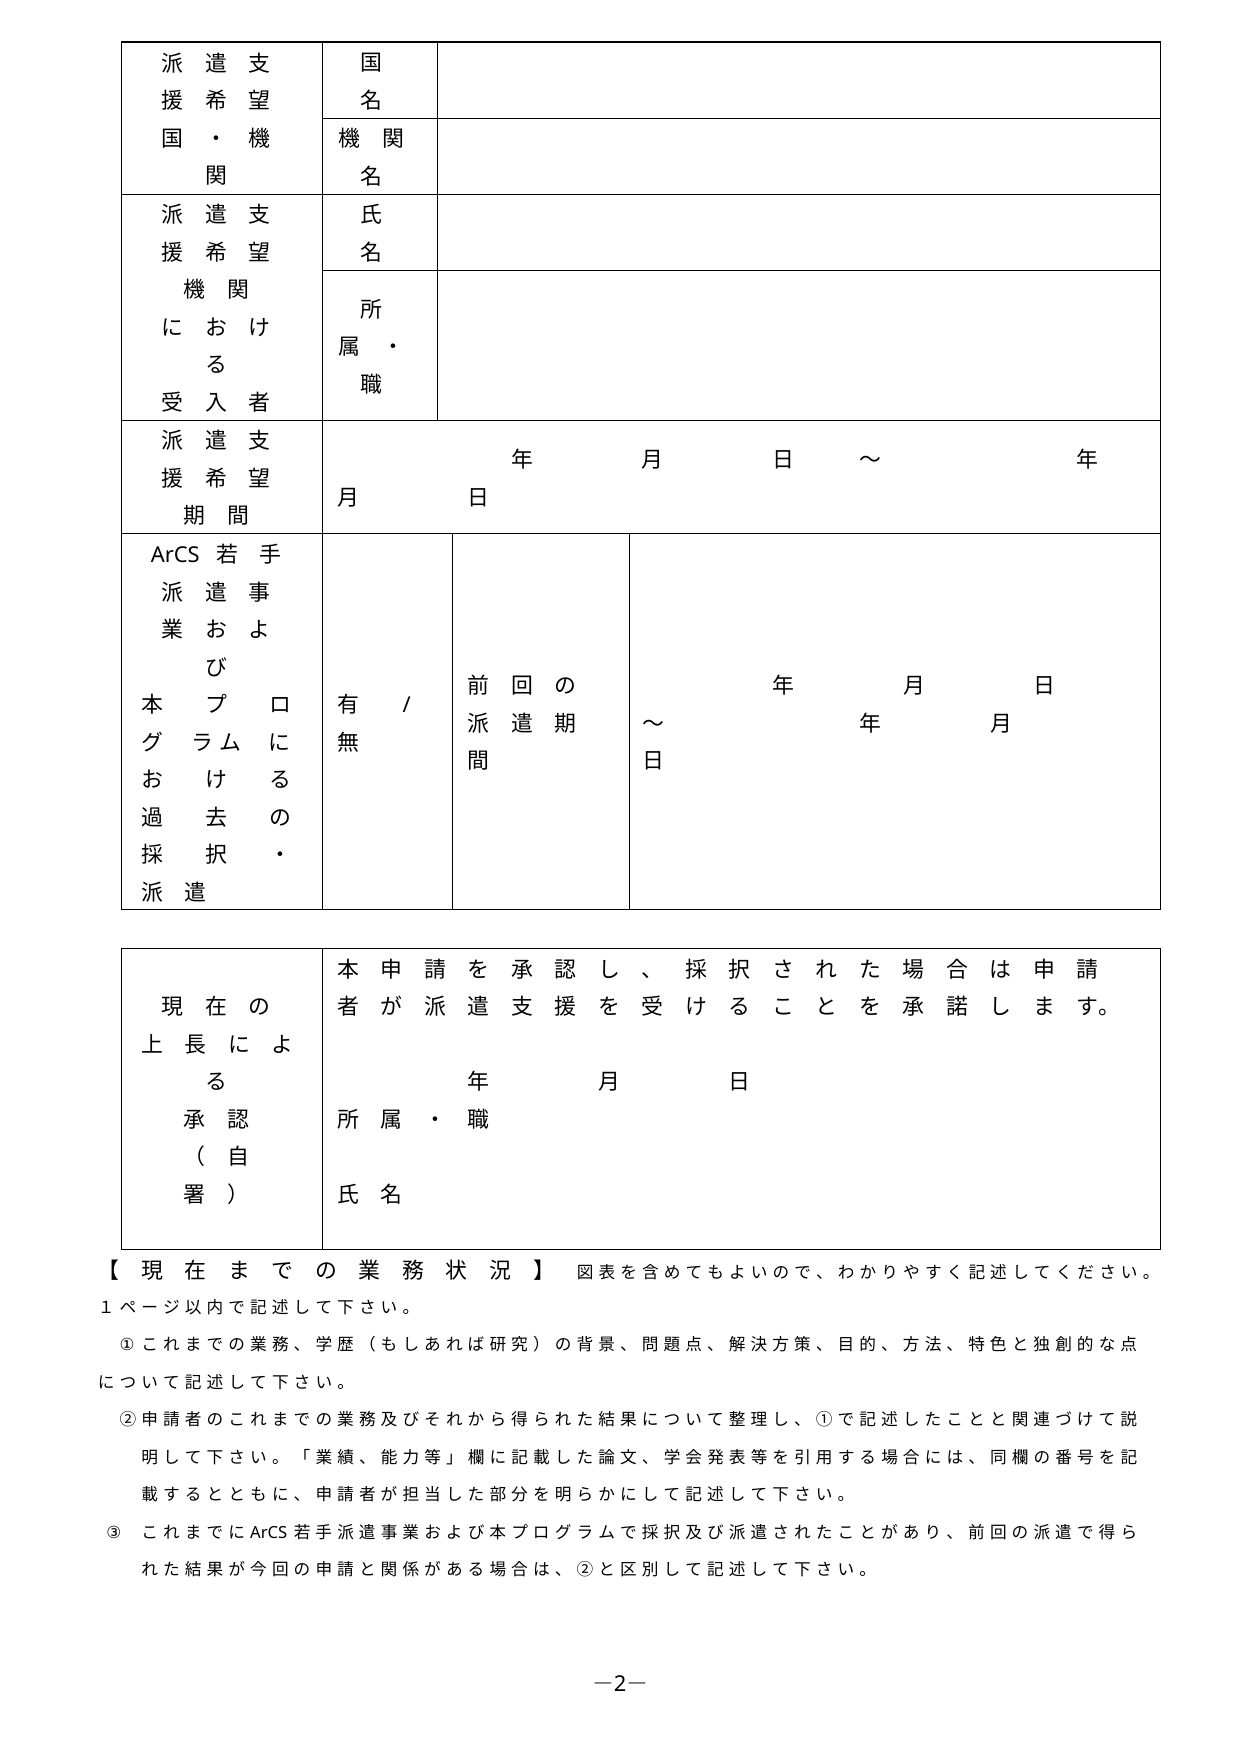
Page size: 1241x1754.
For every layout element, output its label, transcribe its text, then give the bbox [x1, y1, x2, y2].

table_cell 機関名 [323, 119, 437, 193]
table_cell 前回の派遣期間 [453, 534, 629, 909]
table_cell 所属・職 [323, 271, 437, 419]
text 【現在までの業務状況】図表を含めてもよいので、わかりやすく記述してください。１ページ以内で記述して下さい。 [98, 1250, 1143, 1325]
table_cell [438, 195, 1160, 269]
table_cell 有 / 無 [323, 534, 452, 909]
text ③これまでにArCS若手派遣事業および本プログラムで採択及び派遣されたことがあり、前回の派遣で得られた結果が今回の申請と関係がある場合は、②と区別して記述して下さい。 [98, 1512, 1143, 1587]
table_header 現在の上長による 承認 （自署） [122, 949, 322, 1249]
table_cell [438, 43, 1160, 117]
table_cell [438, 119, 1160, 193]
table_header 本申請を承認し、採択された場合は申請者が派遣支援を受けることを承諾します。 年 月 日 所属・職 氏名 [323, 949, 1160, 1249]
table_cell 氏 名 [323, 195, 437, 269]
text ②申請者のこれまでの業務及びそれから得られた結果について整理し、①で記述したことと関連づけて説明して下さい。「業績、能力等」欄に記載した論文、学会発表等を引用する場合には、同欄の番号を記載するとともに、申請者が担当した部分を明らかにして記述して下さい。 [98, 1400, 1143, 1512]
table_cell 年 月 日 ～ 年 月 日 [630, 534, 1160, 909]
table_cell 国 名 [323, 43, 437, 117]
table_cell [438, 271, 1160, 419]
table_cell ArCS若手派遣事業および 本プログラムにおける過去の採択・派遣 [122, 534, 322, 909]
table_cell 派遣支援希望期間 [122, 421, 322, 533]
text ①これまでの業務、学歴（もしあれば研究）の背景、問題点、解決方策、目的、方法、特色と独創的な点について記述して下さい。 [98, 1325, 1143, 1400]
table_cell 年 月 日 ～ 年 月 日 [323, 421, 1160, 533]
table_cell 派遣支援希望 国・機関 [122, 43, 322, 193]
table_cell 派遣支援希望機関 における 受入者 [122, 195, 322, 419]
